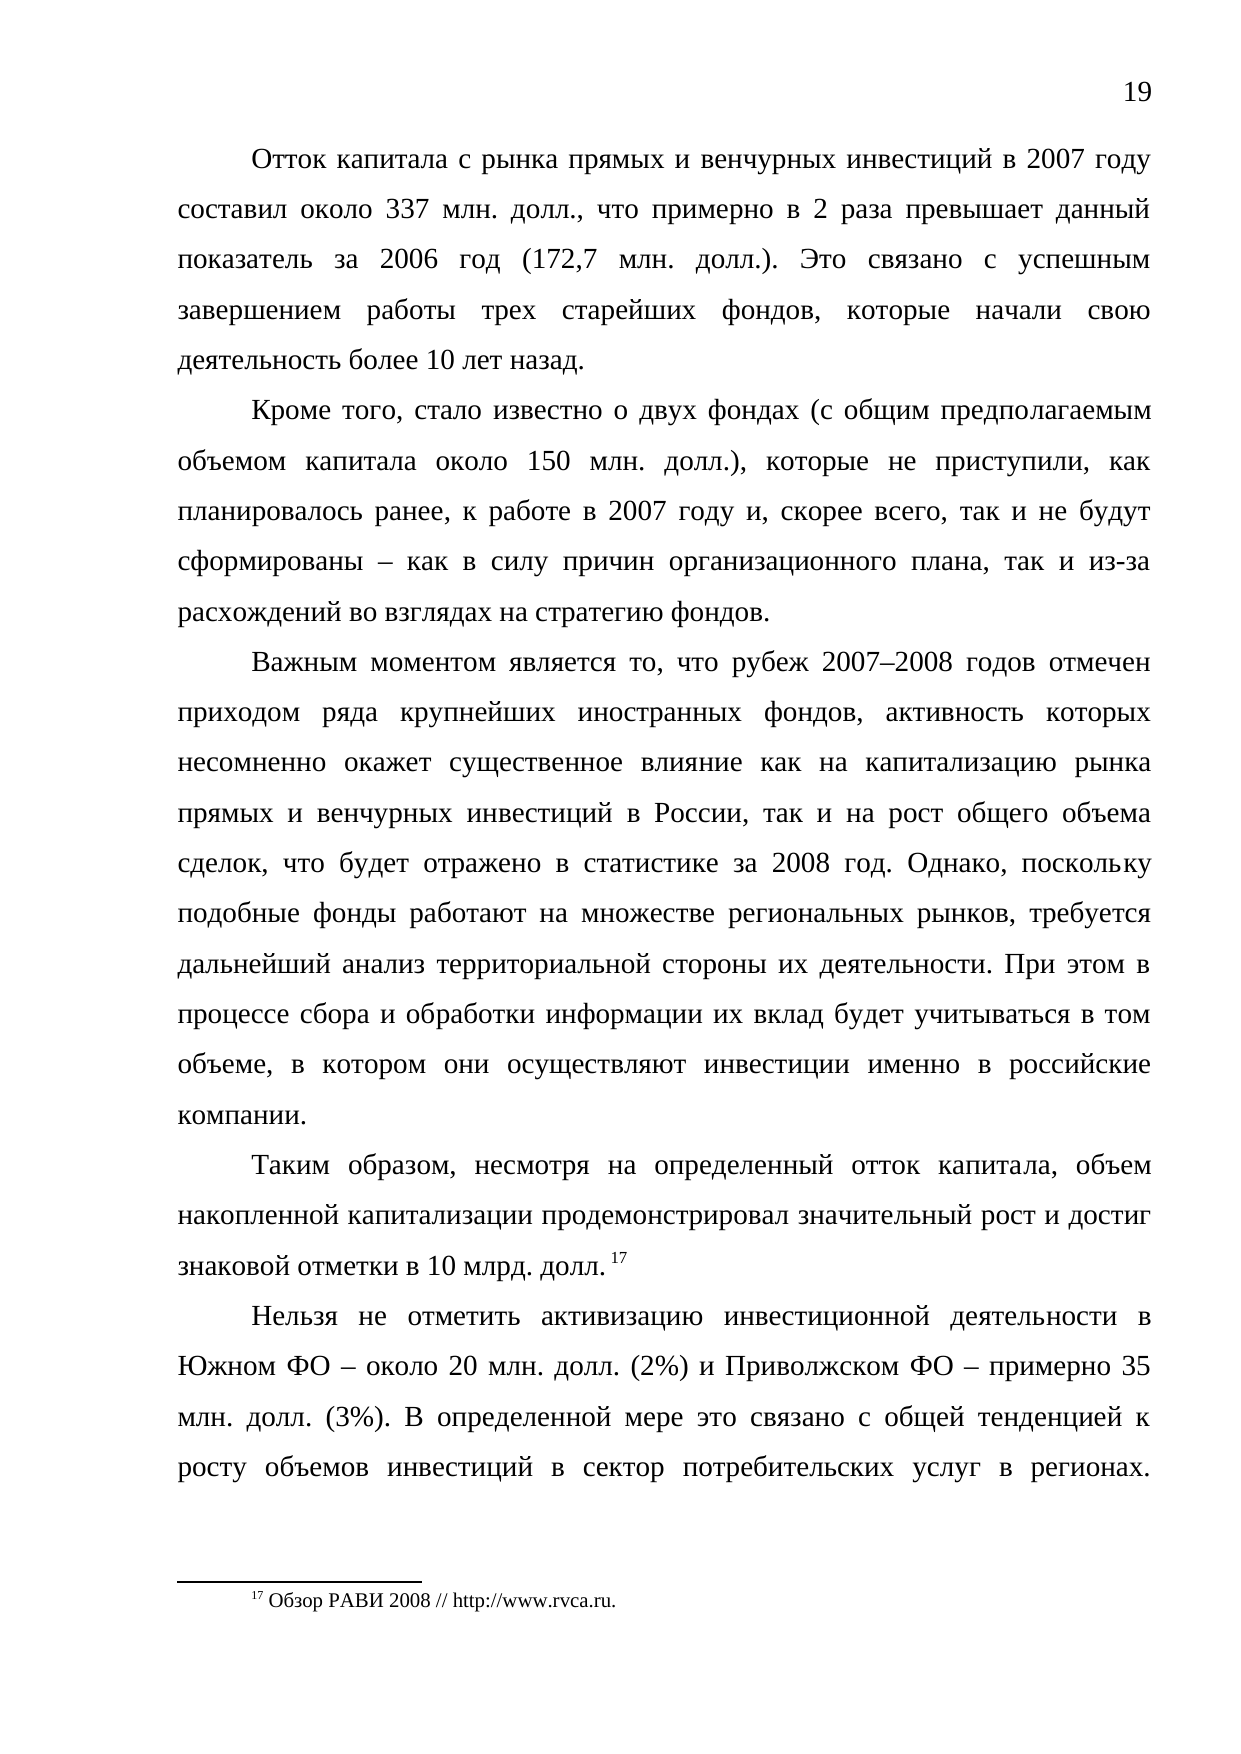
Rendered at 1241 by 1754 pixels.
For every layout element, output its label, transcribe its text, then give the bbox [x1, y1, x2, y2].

text Важным моментом является то, что рубеж 2007–2008 годов отмечен приходом ряда крупнейших иностранных фондов, активность которых несомненно окажет существенное влияние как на капитализацию рынка прямых и венчурных инвестиций в России, так и на рост общего объема сделок, что будет отражено в статистике за 2008 год. Однако, поскольку подобные фонды работают на множестве региональных рынков, требуется дальнейший анализ территориальной стороны их деятельности. При этом в процессе сбора и обработки информации их вклад будет учитываться в том объеме, в котором они осуществляют инвестиции именно в российские компании. [177, 644, 1152, 1130]
text Таким образом, несмотря на определенный отток капитала, объем накопленной капитализации продемонстрировал значительный рост и достиг знаковой отметки в 10 млрд. долл. [177, 1147, 1152, 1281]
text Отток капитала с рынка прямых и венчурных инвестиций в 2007 году составил около 337 млн. долл., что примерно в 2 раза превышает данный показатель за 2006 год (172,7 млн. долл.). Это связано с успешным завершением работы трех старейших фондов, которые начали свою деятельность более 10 лет назад. [177, 141, 1152, 376]
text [177, 1298, 1152, 1482]
text Кроме того, стало известно о двух фондах (с общим предполагаемым объемом капитала около 150 млн. долл.), которые не приступили, как планировалось ранее, к работе в 2007 году и, скорее всего, так и не будут сформированы – как в силу причин организационного плана, так и из-за расхождений во взглядах на стратегию фондов. [177, 392, 1152, 627]
